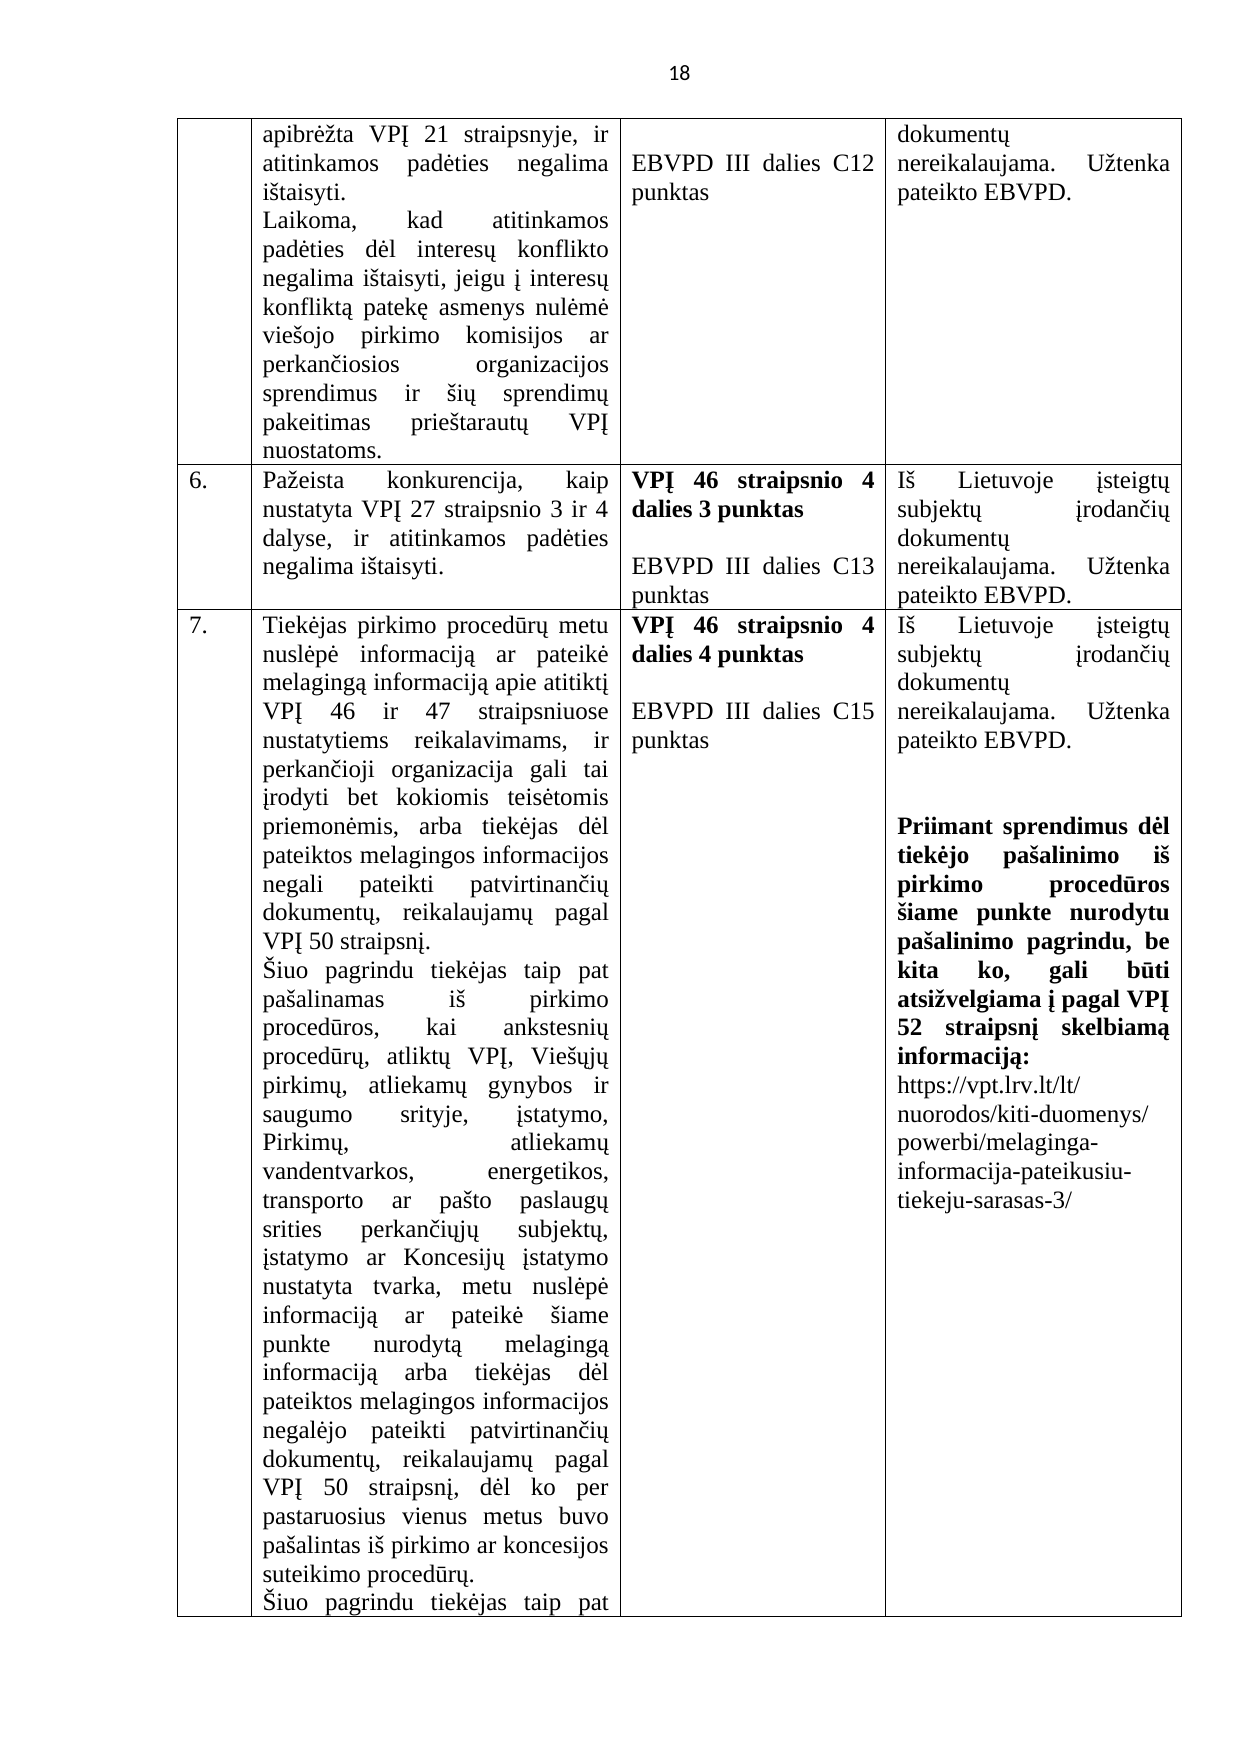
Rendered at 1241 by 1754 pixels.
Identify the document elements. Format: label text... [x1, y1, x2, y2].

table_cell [621, 610, 885, 1616]
table_cell [178, 610, 251, 1616]
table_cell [621, 119, 885, 464]
table_cell Pažeista konkurencija, kaip nustatyta VPĮ 27 straipsnio 3 ir 4 dalyse, ir atitinkamos padėties negalima ištaisyti. [252, 465, 620, 609]
table_cell Iš Lietuvoje įsteigtų subjektų įrodančių dokumentų nereikalaujama. Užtenka pateikto EBVPD. [886, 465, 1181, 609]
table_cell VPĮ 46 straipsnio 4 dalies 3 punktas EBVPD III dalies C13 punktas [621, 465, 885, 609]
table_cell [886, 610, 1181, 1616]
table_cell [252, 119, 620, 464]
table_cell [886, 119, 1181, 464]
table_cell [178, 465, 251, 609]
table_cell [252, 610, 620, 1616]
table_cell [178, 119, 251, 464]
